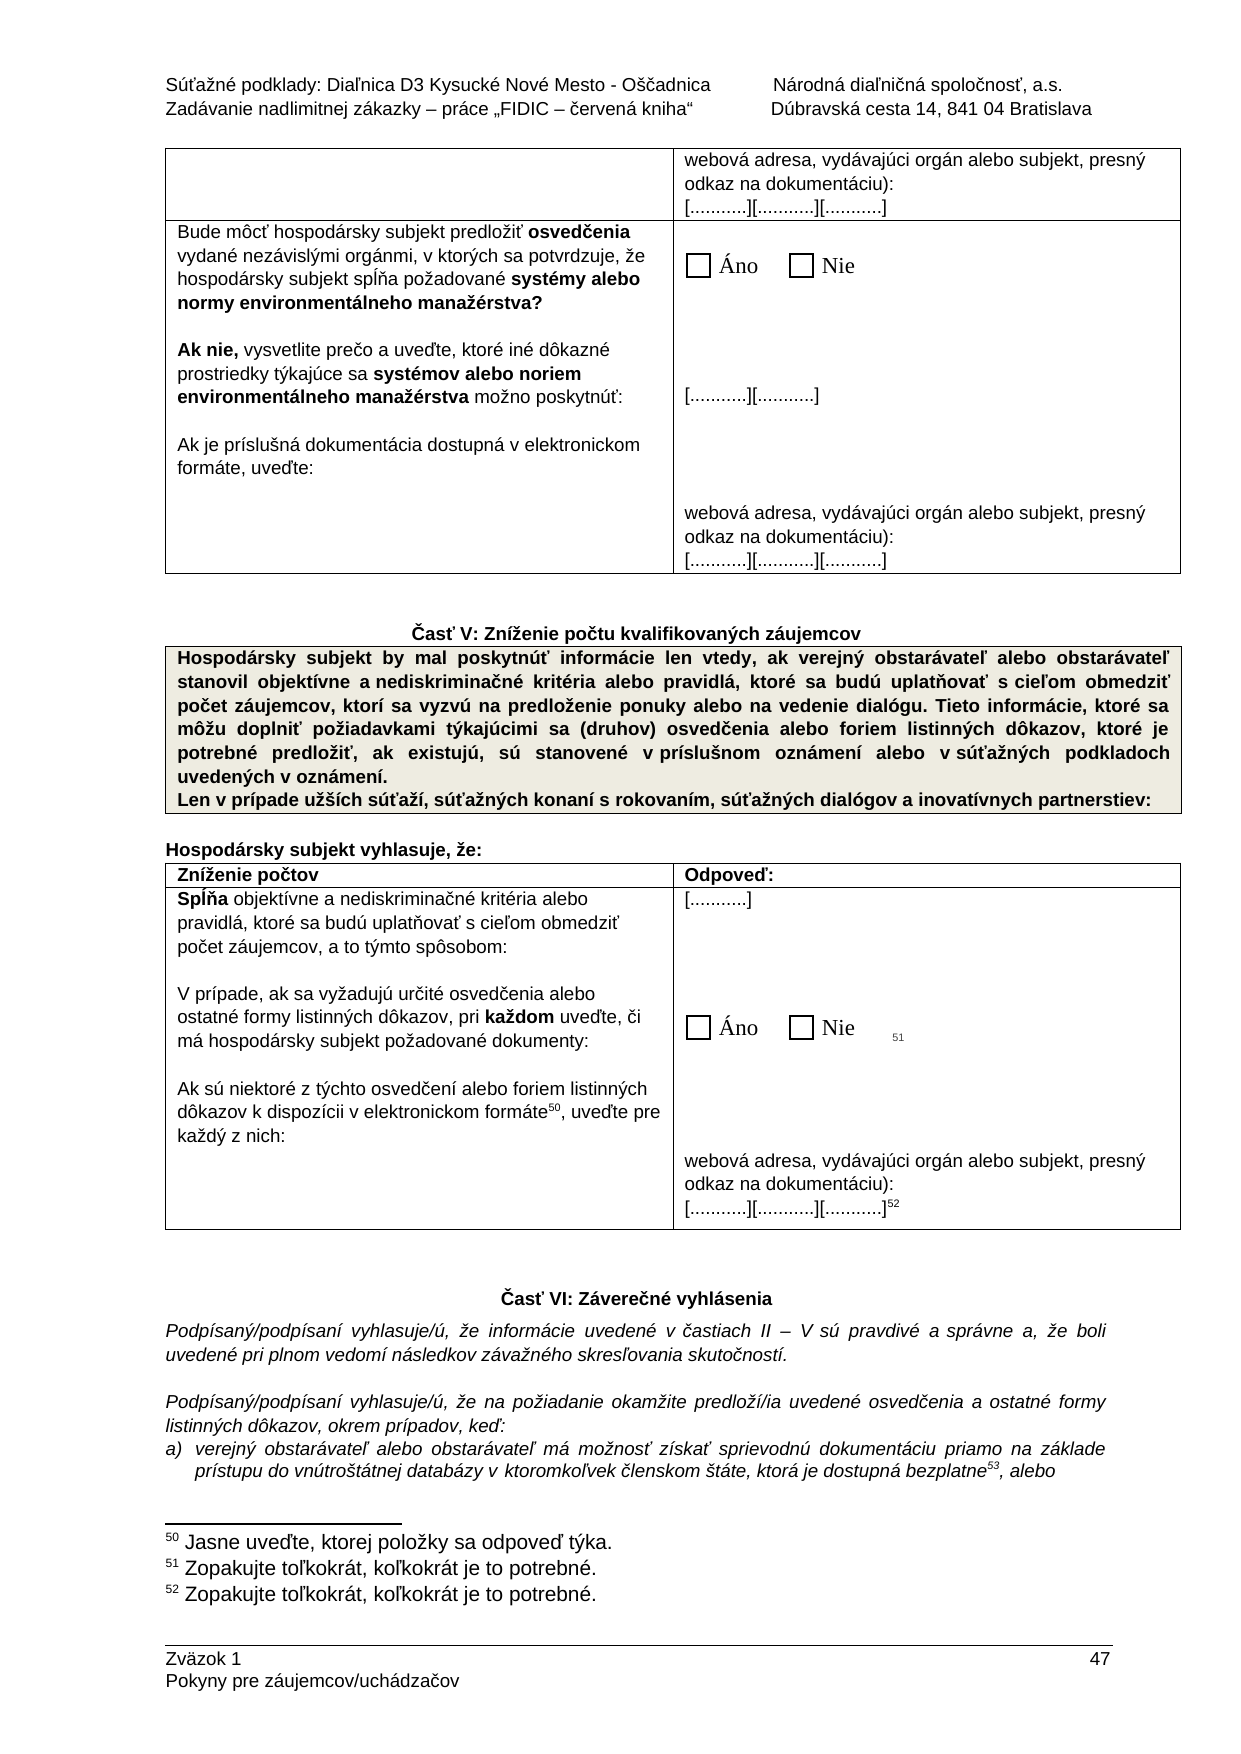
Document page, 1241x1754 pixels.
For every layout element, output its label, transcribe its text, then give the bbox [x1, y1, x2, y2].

text Časť V: Zníženie počtu kvalifikovaných záujemcov [165, 622, 1107, 644]
text Hospodársky subjekt vyhlasuje, že: [165, 839, 1107, 860]
table_header Hospodársky subjekt by mal poskytnúť informácie len vtedy, ak verejný obstarávateľ alebo obstarávateľ stanovil objektívne a nediskriminačné kritéria alebo pravidlá, ktoré sa budú uplatňovať s cieľom obmedziť počet záujemcov, ktorí sa vyzvú na predloženie ponuky alebo na vedenie dialógu. Tieto informácie, ktoré sa môžu doplniť požiadavkami týkajúcimi sa (druhov) osvedčenia alebo foriem listinných dôkazov, ktoré je potrebné predložiť, ak existujú, sú stanovené v príslušnom oznámení alebo v súťažných podkladoch uvedených v oznámení. Len v prípade užších súťaží, súťažných konaní s rokovaním, súťažných dialógov a inovatívnych partnerstiev: [166, 647, 1181, 813]
table_cell [...........] webová adresa, vydávajúci orgán alebo subjekt, presný odkaz na dokumentáciu): [...........][...........][...........] [674, 888, 1180, 1229]
text Časť VI: Záverečné vyhlásenia [165, 1287, 1107, 1309]
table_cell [166, 149, 673, 220]
text Podpísaný/podpísaní vyhlasuje/ú, že na požiadanie okamžite predloží/ia uvedené osvedčenia a ostatné formy listinných dôkazov, okrem prípadov, keď: [165, 1391, 1107, 1436]
text Podpísaný/podpísaní vyhlasuje/ú, že informácie uvedené v častiach II – V sú pravdivé a správne a, že boli uvedené pri plnom vedomí následkov závažného skresľovania skutočností. [165, 1320, 1107, 1365]
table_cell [674, 149, 1180, 220]
table_cell Spĺňa objektívne a nediskriminačné kritéria alebo pravidlá, ktoré sa budú uplatňovať s cieľom obmedziť počet záujemcov, a to týmto spôsobom: V prípade, ak sa vyžadujú určité osvedčenia alebo ostatné formy listinných dôkazov, pri každom uveďte, či má hospodársky subjekt požadované dokumenty: Ak sú niektoré z týchto osvedčení alebo foriem listinných dôkazov k dispozícii v elektronickom formáte, uveďte pre každý z nich: [166, 888, 673, 1229]
list verejný obstarávateľ alebo obstarávateľ má možnosť získať sprievodnú dokumentáciu priamo na základe prístupu do vnútroštátnej databázy v ktoromkoľvek členskom štáte, ktorá je dostupná bezplatne, alebo [165, 1438, 1107, 1481]
table_header Odpoveď: [674, 864, 1180, 887]
table_cell Bude môcť hospodársky subjekt predložiť osvedčenia vydané nezávislými orgánmi, v ktorých sa potvrdzuje, že hospodársky subjekt spĺňa požadované systémy alebo normy environmentálneho manažérstva? Ak nie, vysvetlite prečo a uveďte, ktoré iné dôkazné prostriedky týkajúce sa systémov alebo noriem environmentálneho manažérstva možno poskytnúť: Ak je príslušná dokumentácia dostupná v elektronickom formáte, uveďte: [166, 221, 673, 573]
table_header Zníženie počtov [166, 864, 673, 887]
